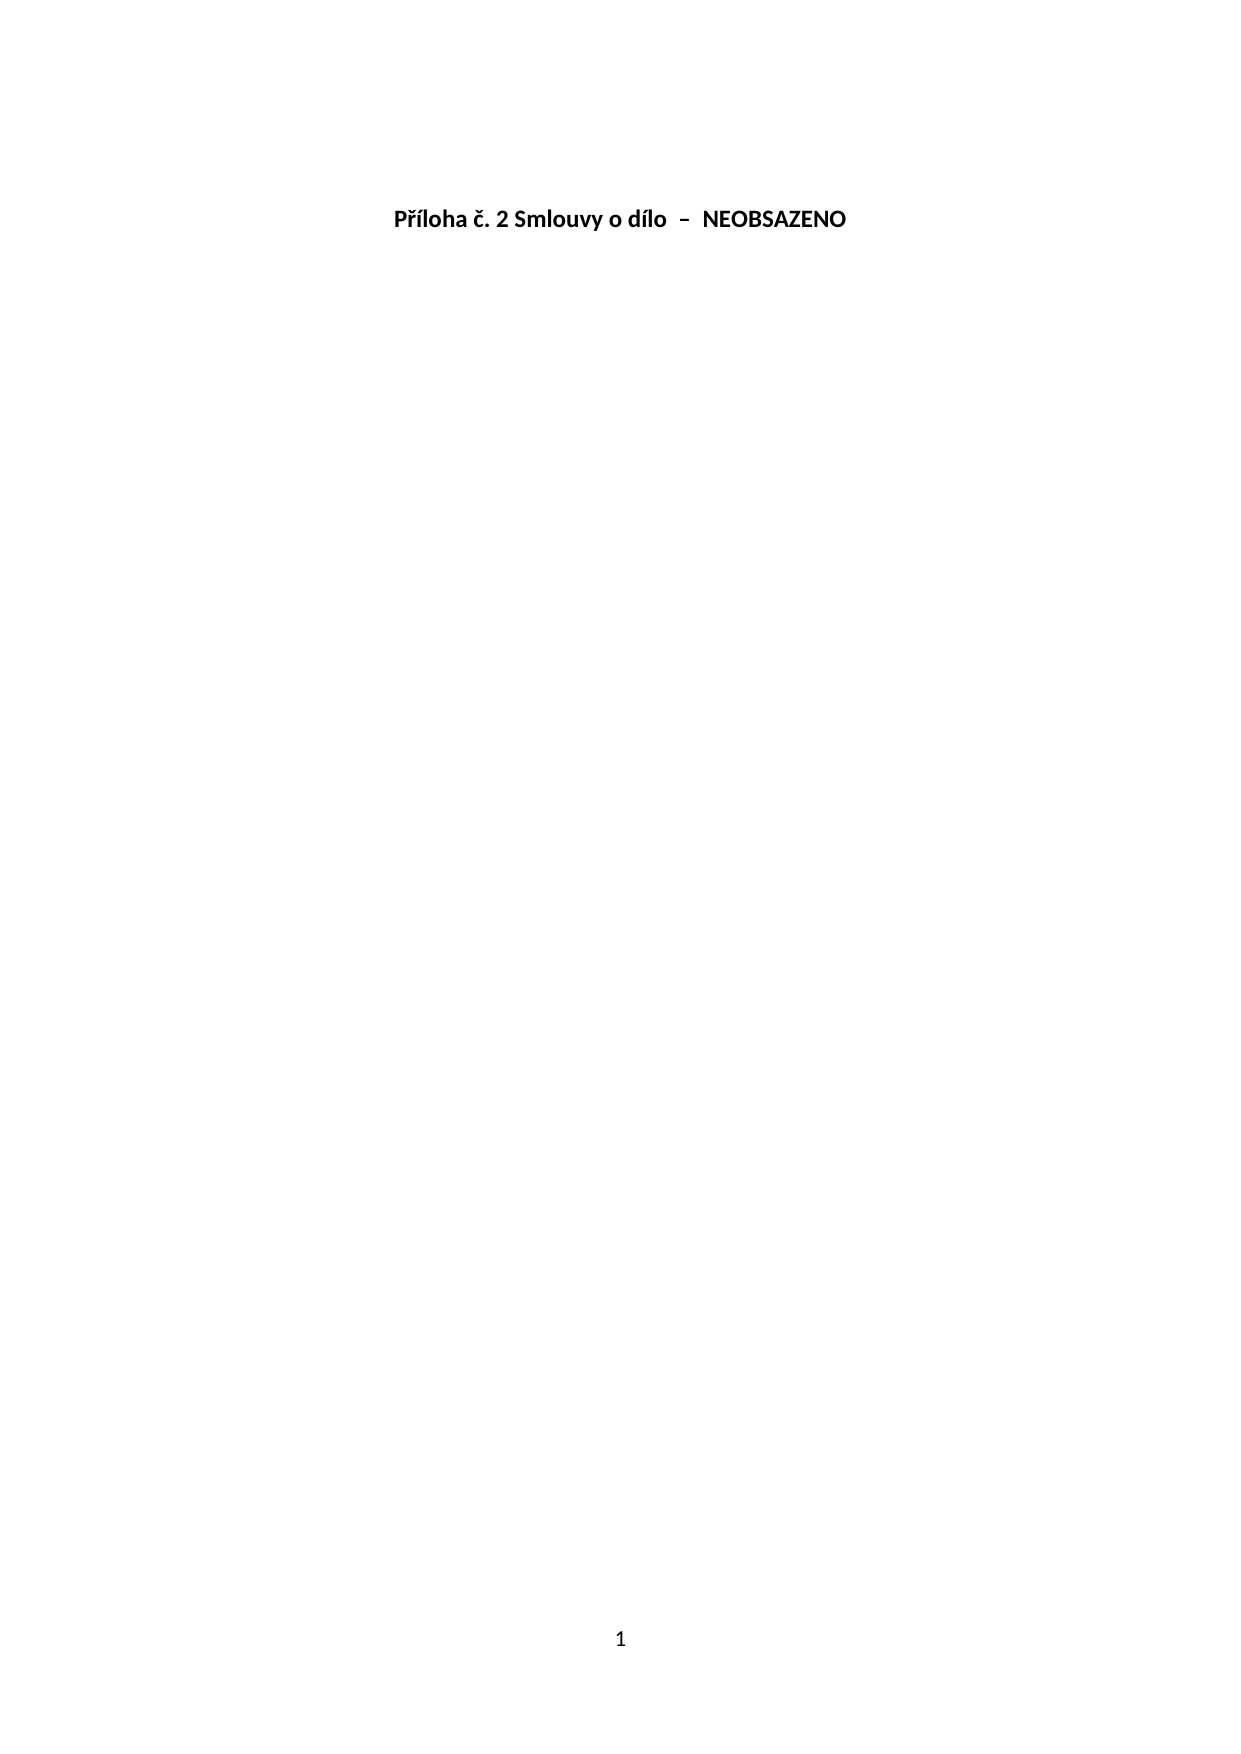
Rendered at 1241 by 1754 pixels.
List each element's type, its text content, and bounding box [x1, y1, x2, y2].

text Příloha č. 2 Smlouvy o dílo – NEOBSAZENO [148, 203, 1093, 234]
